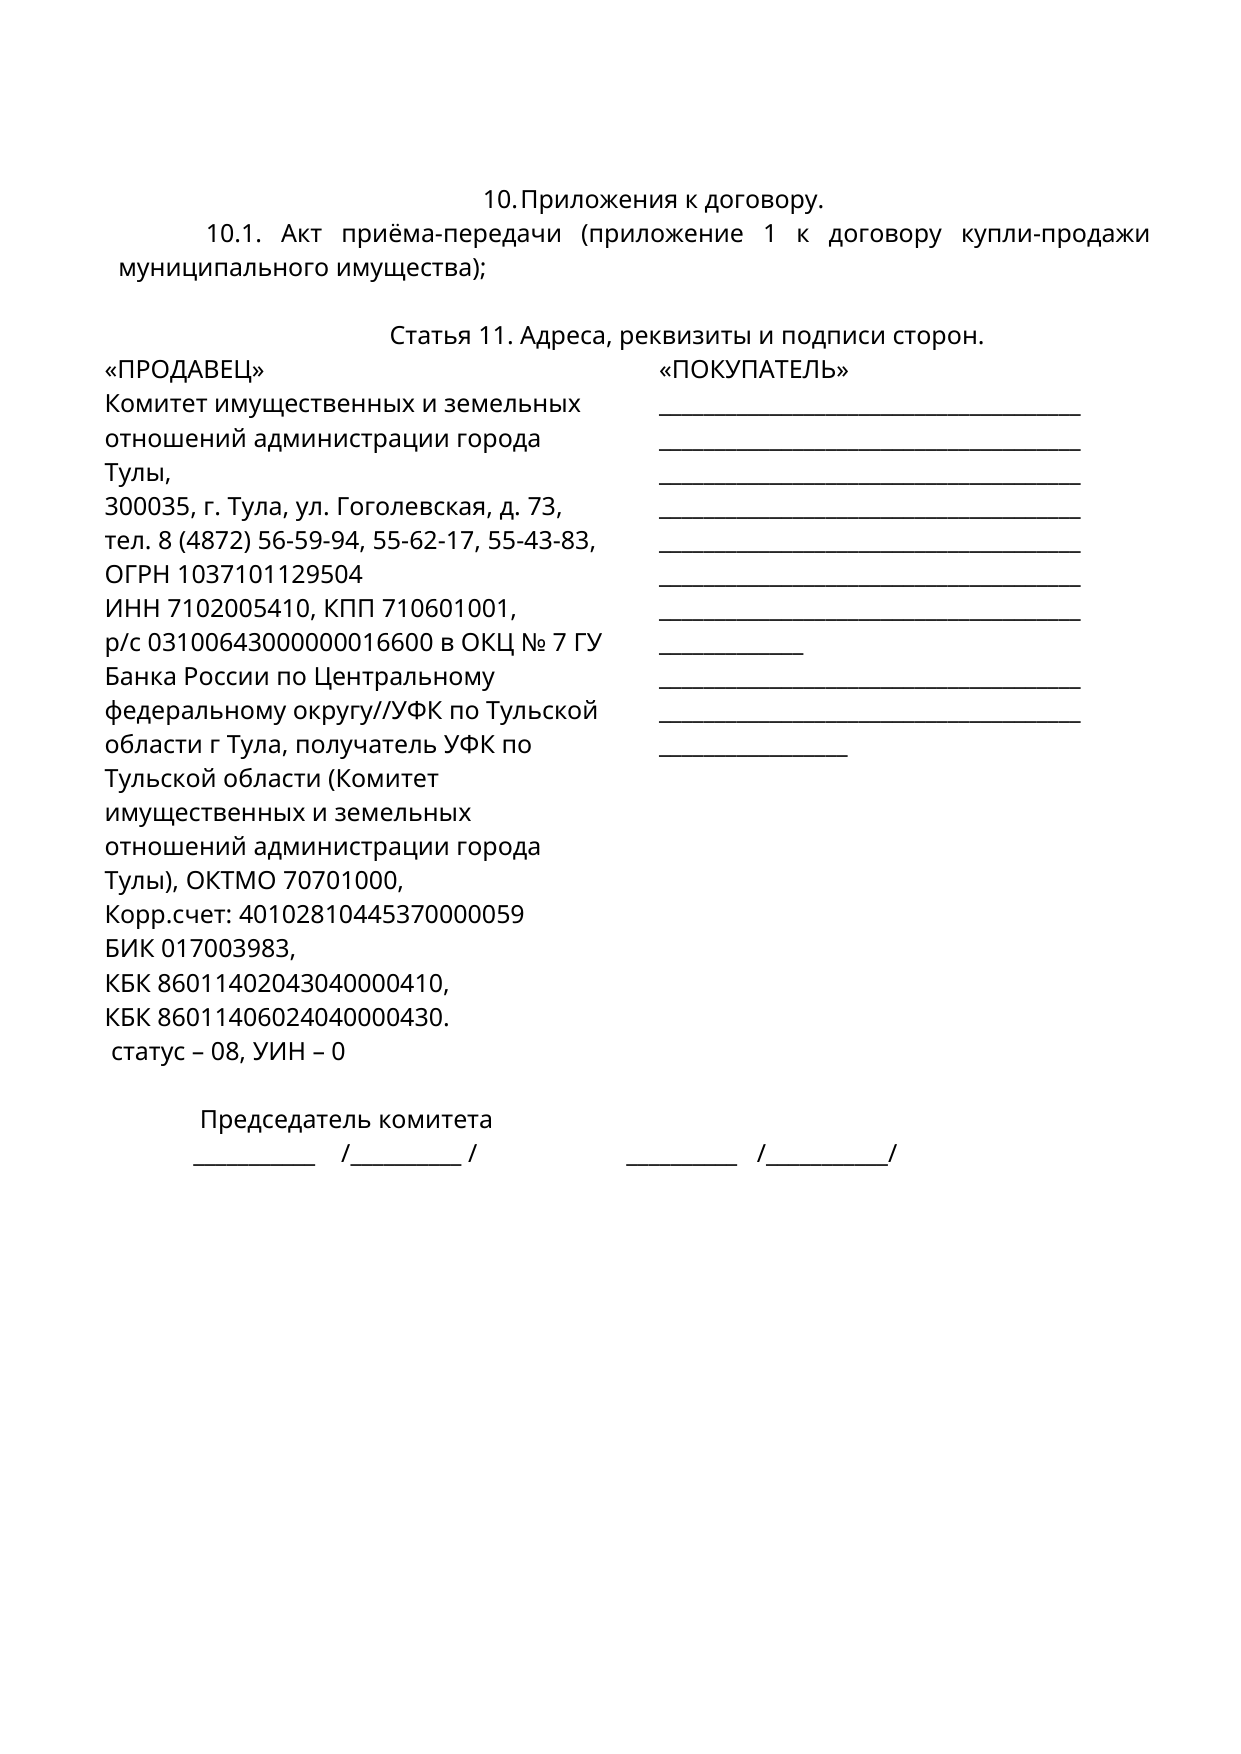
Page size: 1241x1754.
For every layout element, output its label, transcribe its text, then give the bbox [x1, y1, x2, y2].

table_header «ПОКУПАТЕЛЬ» _______________________________________________________________________________________________________________________________________________________________________________________________________________________________________________________________________________________ _____________________________________________________________________________________________ [618, 352, 1093, 1067]
table_header «ПРОДАВЕЦ» Комитет имущественных и земельных отношений администрации города Тулы, . Тула, ул. Гоголевская, д. 73, тел. 8 (4872) 56-59-94, 55-62-17, 55-43-83, ОГРН 1037101129504 ИНН 7102005410, КПП 710601001, р/с 03100643000000016600 в ОКЦ № 7 ГУ Банка России по Центральному федеральному округу//УФК по Тульской области г Тула, получатель УФК по Тульской области (Комитет имущественных и земельных отношений администрации города Тулы), ОКТМО 70701000, Корр.счет: 40102810445370000059 БИК 017003983, КБК 86011402043040000410, КБК 86011406024040000430. статус – 08, УИН – 0 [93, 352, 618, 1067]
list Приложения к договору. [156, 182, 1152, 216]
text ___________ /__________ / __________ /___________/ [118, 1136, 1152, 1169]
text Статья 11. Адреса, реквизиты и подписи сторон. [148, 318, 1152, 352]
text 10.1. Акт приёма-передачи (приложение 1 к договору купли-продажи муниципального имущества); [118, 216, 1152, 284]
text Председатель комитета [118, 1101, 1152, 1136]
